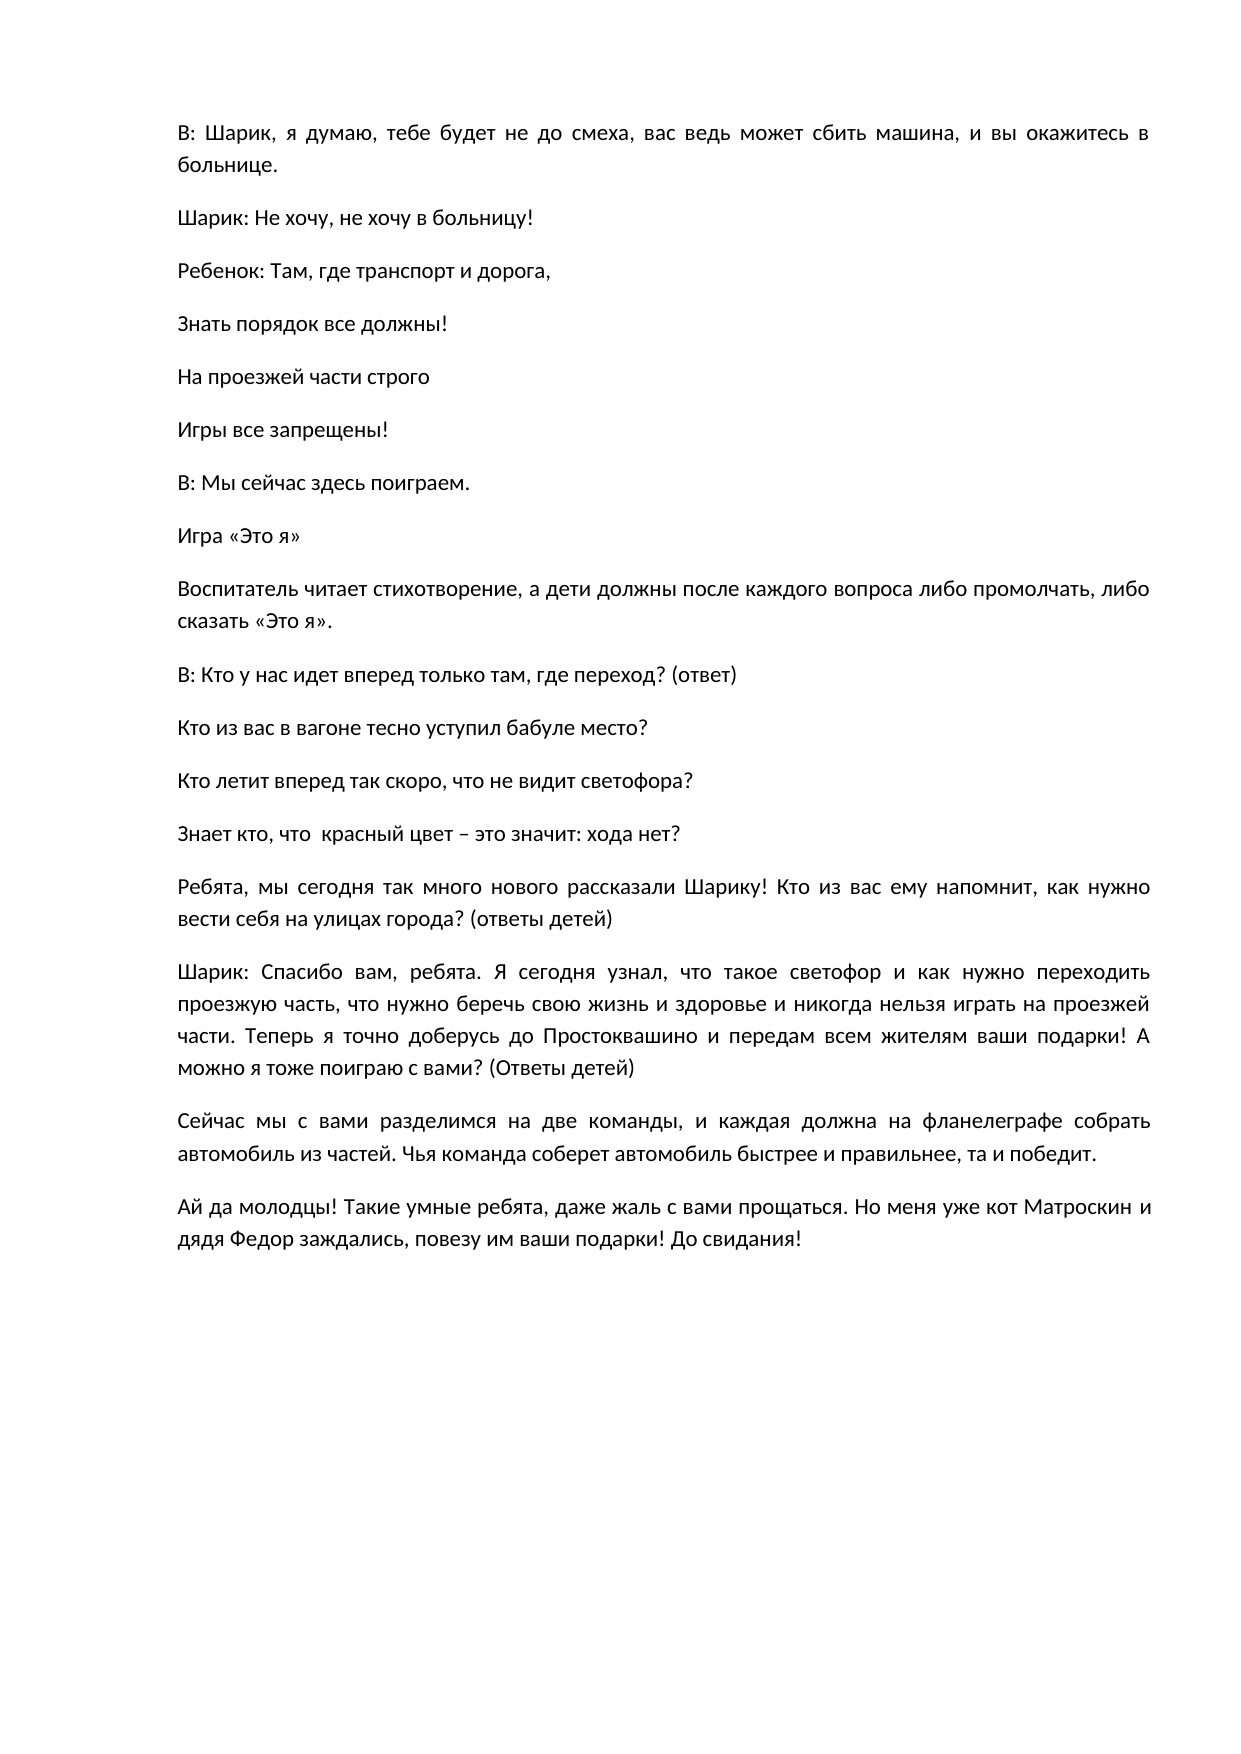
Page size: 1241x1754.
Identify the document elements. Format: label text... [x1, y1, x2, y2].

text Ребята, мы сегодня так много нового рассказали Шарику! Кто из вас ему напомнит, как нужно вести себя на улицах города? (ответы детей) [177, 872, 1152, 932]
text На проезжей части строго [177, 362, 1152, 390]
text Сейчас мы с вами разделимся на две команды, и каждая должна на фланелеграфе собрать автомобиль из частей. Чья команда соберет автомобиль быстрее и правильнее, та и победит. [177, 1107, 1152, 1167]
text Воспитатель читает стихотворение, а дети должны после каждого вопроса либо промолчать, либо сказать «Это я». [177, 574, 1152, 635]
text В: Кто у нас идет вперед только там, где переход? (ответ) [177, 660, 1152, 688]
text Игра «Это я» [177, 521, 1152, 549]
text В: Шарик, я думаю, тебе будет не до смеха, вас ведь может сбить машина, и вы окажитесь в больнице. [177, 118, 1152, 178]
text Кто из вас в вагоне тесно уступил бабуле место? [177, 713, 1152, 741]
text Шарик: Спасибо вам, ребята. Я сегодня узнал, что такое светофор и как нужно переходить проезжую часть, что нужно беречь свою жизнь и здоровье и никогда нельзя играть на проезжей части. Теперь я точно доберусь до Простоквашино и передам всем жителям ваши подарки! А можно я тоже поиграю с вами? (Ответы детей) [177, 957, 1152, 1082]
text В: Мы сейчас здесь поиграем. [177, 468, 1152, 496]
text Ребенок: Там, где транспорт и дорога, [177, 256, 1152, 284]
text Знает кто, что красный цвет – это значит: хода нет? [177, 819, 1152, 847]
text Шарик: Не хочу, не хочу в больницу! [177, 203, 1152, 231]
text Знать порядок все должны! [177, 309, 1152, 337]
text Игры все запрещены! [177, 415, 1152, 443]
text Кто летит вперед так скоро, что не видит светофора? [177, 766, 1152, 794]
text Ай да молодцы! Такие умные ребята, даже жаль с вами прощаться. Но меня уже кот Матроскин и дядя Федор заждались, повезу им ваши подарки! До свидания! [177, 1192, 1152, 1252]
